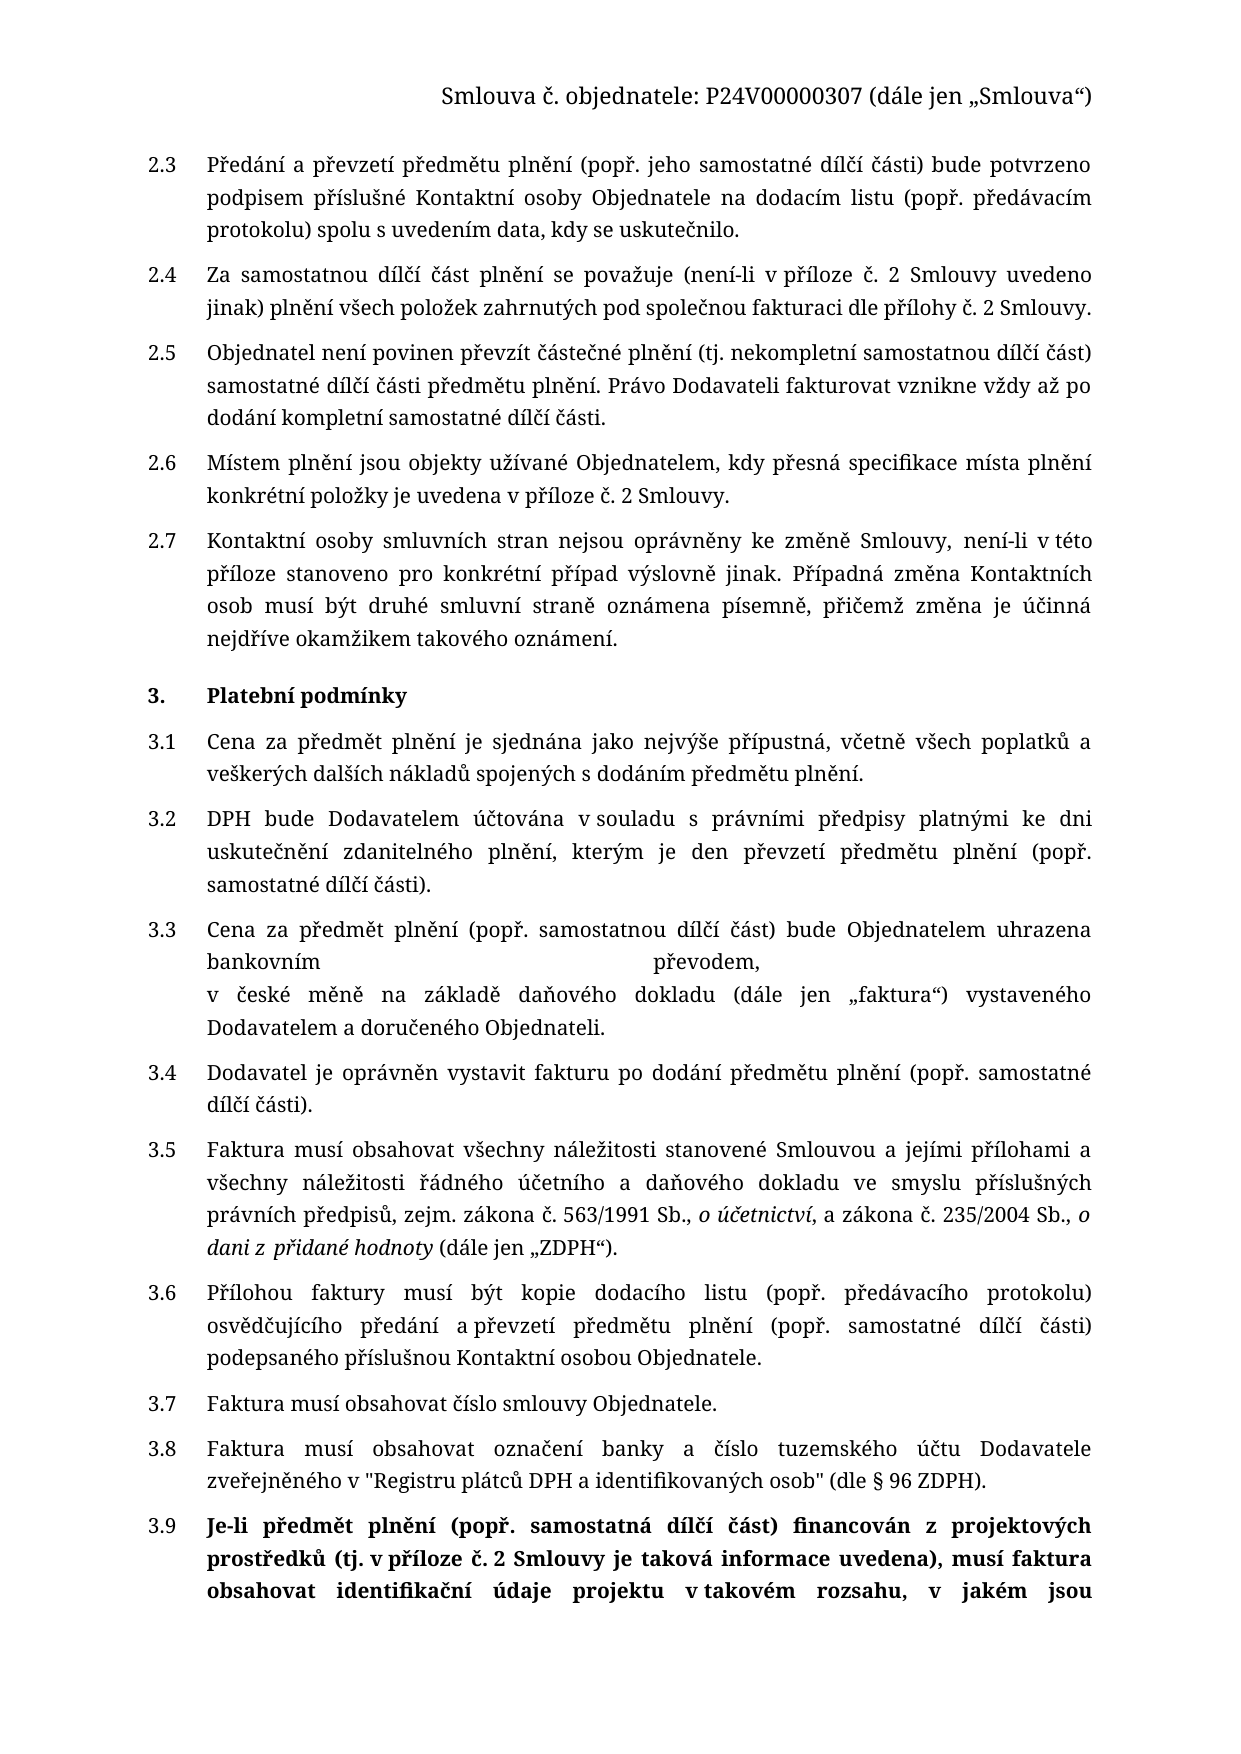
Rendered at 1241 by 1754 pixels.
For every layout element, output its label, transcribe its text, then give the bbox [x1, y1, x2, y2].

list Faktura musí obsahovat označení banky a číslo tuzemského účtu Dodavatele zveřejněného v "Registru plátců DPH a identifikovaných osob" (dle § 96 ZDPH). [148, 1434, 1093, 1495]
list Faktura musí obsahovat všechny náležitosti stanovené Smlouvou a jejími přílohami a všechny náležitosti řádného účetního a daňového dokladu ve smyslu příslušných právních předpisů, zejm. zákona č. 563/1991 Sb., o účetnictví, a zákona č. 235/2004 Sb., o dani z přidané hodnoty (dále jen „ZDPH“). [148, 1135, 1093, 1262]
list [148, 1511, 1093, 1605]
list Kontaktní osoby smluvních stran nejsou oprávněny ke změně Smlouvy, není-li v této příloze stanoveno pro konkrétní případ výslovně jinak. Případná změna Kontaktních osob musí být druhé smluvní straně oznámena písemně, přičemž změna je účinná nejdříve okamžikem takového oznámení. [148, 526, 1093, 652]
list Cena za předmět plnění (popř. samostatnou dílčí část) bude Objednatelem uhrazena bankovním převodem, v české měně na základě daňového dokladu (dále jen „faktura“) vystaveného Dodavatelem a doručeného Objednateli. [148, 915, 1093, 1041]
list Objednatel není povinen převzít částečné plnění (tj. nekompletní samostatnou dílčí část) samostatné dílčí části předmětu plnění. Právo Dodavateli fakturovat vznikne vždy až po dodání kompletní samostatné dílčí části. [148, 338, 1093, 432]
list DPH bude Dodavatelem účtována v souladu s právními předpisy platnými ke dni uskutečnění zdanitelného plnění, kterým je den převzetí předmětu plnění (popř. samostatné dílčí části). [148, 804, 1093, 898]
list Místem plnění jsou objekty užívané Objednatelem, kdy přesná specifikace místa plnění konkrétní položky je uvedena v příloze č. 2 Smlouvy. [148, 448, 1093, 509]
list Dodavatel je oprávněn vystavit fakturu po dodání předmětu plnění (popř. samostatné dílčí části). [148, 1058, 1093, 1119]
list Za samostatnou dílčí část plnění se považuje (není-li v příloze č. 2 Smlouvy uvedeno jinak) plnění všech položek zahrnutých pod společnou fakturaci dle přílohy č. 2 Smlouvy. [148, 261, 1093, 322]
list Přílohou faktury musí být kopie dodacího listu (popř. předávacího protokolu) osvědčujícího předání a převzetí předmětu plnění (popř. samostatné dílčí části) podepsaného příslušnou Kontaktní osobou Objednatele. [148, 1278, 1093, 1372]
list Platební podmínky [148, 682, 1093, 710]
list Cena za předmět plnění je sjednána jako nejvýše přípustná, včetně všech poplatků a veškerých dalších nákladů spojených s dodáním předmětu plnění. [148, 727, 1093, 788]
list Faktura musí obsahovat číslo smlouvy Objednatele. [148, 1389, 1093, 1417]
list Předání a převzetí předmětu plnění (popř. jeho samostatné dílčí části) bude potvrzeno podpisem příslušné Kontaktní osoby Objednatele na dodacím listu (popř. předávacím protokolu) spolu s uvedením data, kdy se uskutečnilo. [148, 150, 1093, 244]
